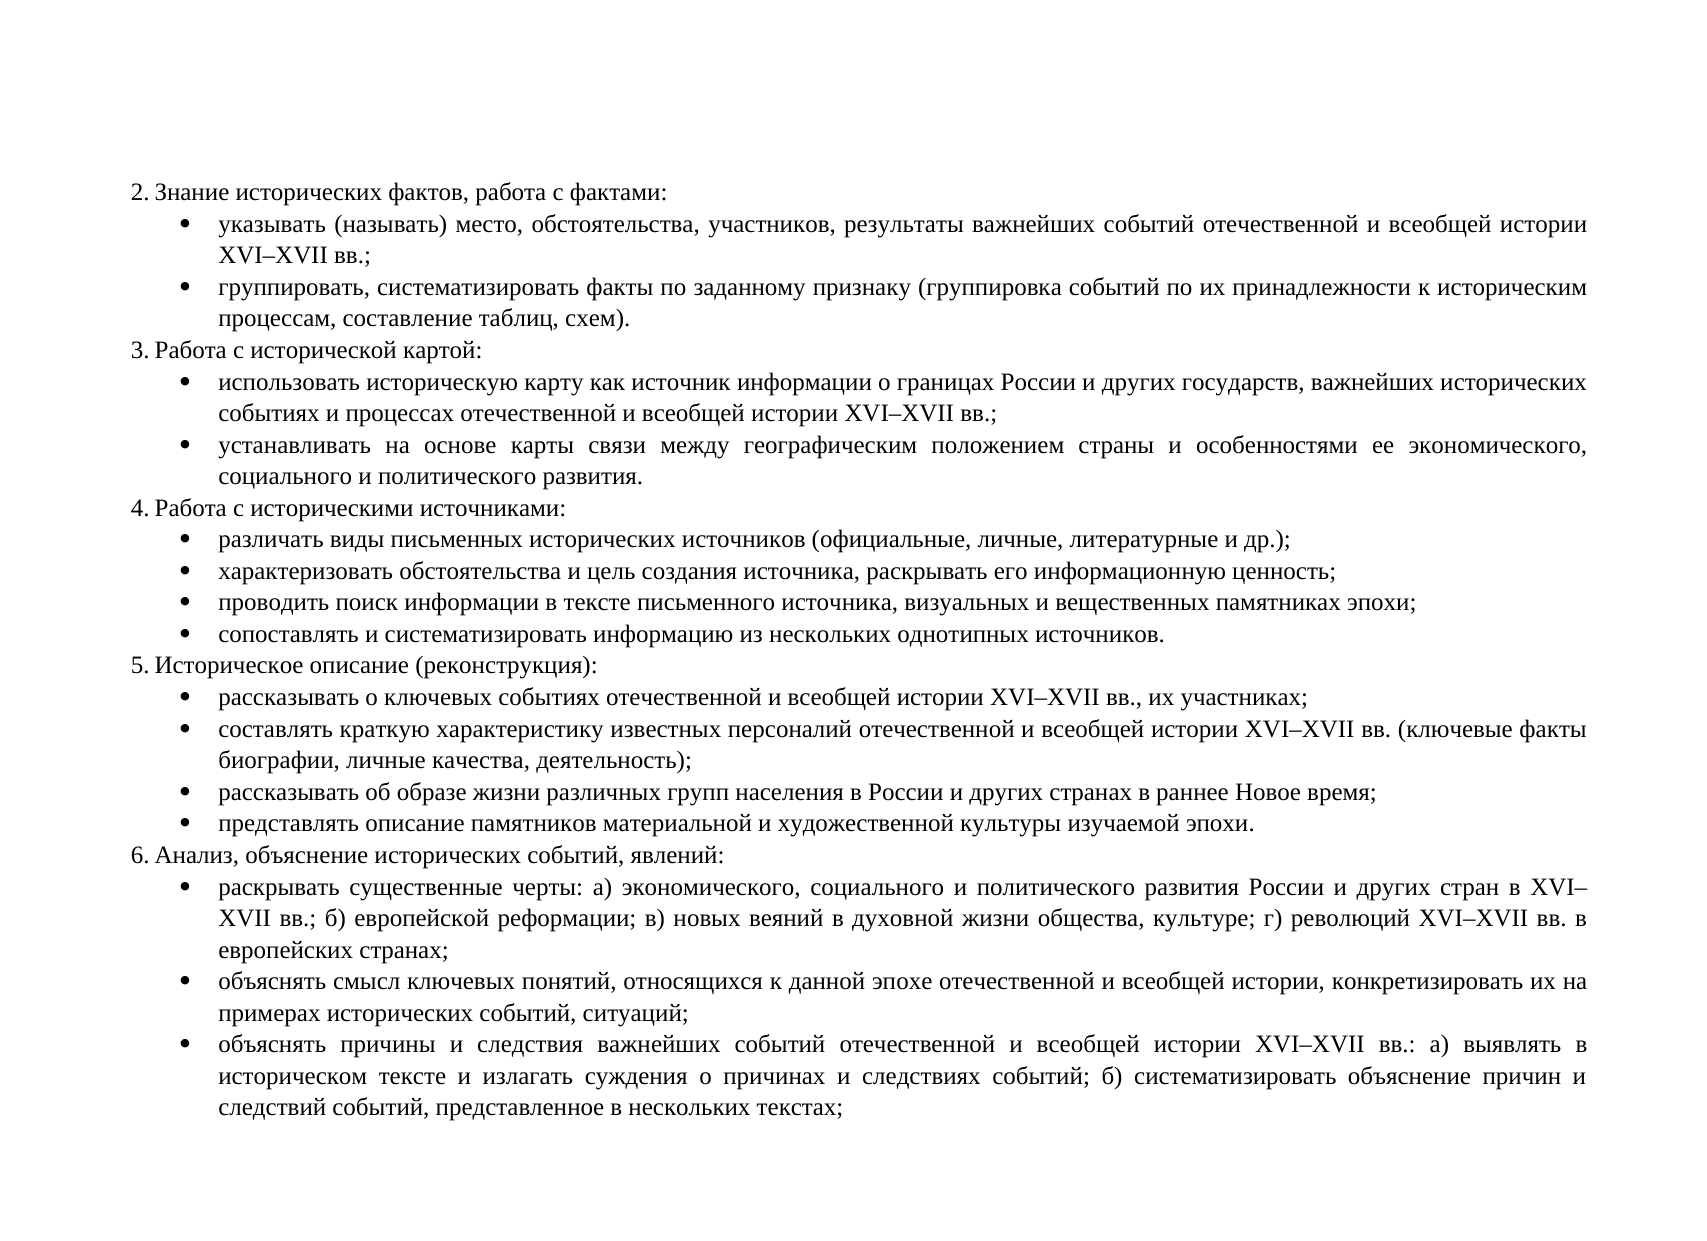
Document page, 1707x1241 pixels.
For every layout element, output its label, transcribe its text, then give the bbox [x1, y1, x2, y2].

list проводить поиск информации в тексте письменного источника, визуальных и вещественных памятниках эпохи; [181, 587, 1588, 616]
text 5. Историческое описание (реконструкция): [131, 651, 1588, 679]
text 3. Работа с исторической картой: [131, 335, 1588, 364]
list рассказывать об образе жизни различных групп населения в России и других странах в раннее Новое время; [181, 777, 1588, 806]
list представлять описание памятников материальной и художественной культуры изучаемой эпохи. [181, 808, 1588, 837]
text 2. Знание исторических фактов, работа с фактами: [131, 177, 1588, 206]
list указывать (называть) место, обстоятельства, участников, результаты важнейших событий отечественной и всеобщей истории XVI–XVII вв.; [181, 209, 1588, 269]
list характеризовать обстоятельства и цель создания источника, раскрывать его информационную ценность; [181, 556, 1588, 585]
list объяснять причины и следствия важнейших событий отечественной и всеобщей истории XVI–XVII вв.: а) выявлять в историческом тексте и излагать суждения о причинах и следствиях событий; б) систематизировать объяснение причин и следствий событий, представленное в нескольких текстах; [181, 1029, 1588, 1121]
list устанавливать на основе карты связи между географическим положением страны и особенностями ее экономического, социального и политического развития. [181, 430, 1588, 490]
list раскрывать существенные черты: а) экономического, социального и политического развития России и других стран в XVI–XVII вв.; б) европейской реформации; в) новых веяний в духовной жизни общества, культуре; г) революций XVI–XVII вв. в европейских странах; [181, 872, 1588, 963]
list объяснять смысл ключевых понятий, относящихся к данной эпохе отечественной и всеобщей истории, конкретизировать их на примерах исторических событий, ситуаций; [181, 966, 1588, 1027]
list сопоставлять и систематизировать информацию из нескольких однотипных источников. [181, 619, 1588, 648]
list различать виды письменных исторических источников (официальные, личные, литературные и др.); [181, 524, 1588, 553]
list использовать историческую карту как источник информации о границах России и других государств, важнейших исторических событиях и процессах отечественной и всеобщей истории XVI–XVII вв.; [181, 367, 1588, 427]
list рассказывать о ключевых событиях отечественной и всеобщей истории XVI–XVII вв., их участниках; [181, 682, 1588, 711]
text 4. Работа с историческими источниками: [131, 493, 1588, 522]
list составлять краткую характеристику известных персоналий отечественной и всеобщей истории XVI–XVII вв. (ключевые факты биографии, личные качества, деятельность); [181, 714, 1588, 774]
text 6. Анализ, объяснение исторических событий, явлений: [131, 840, 1588, 869]
list группировать, систематизировать факты по заданному признаку (группировка событий по их принадлежности к историческим процессам, составление таблиц, схем). [181, 272, 1588, 332]
